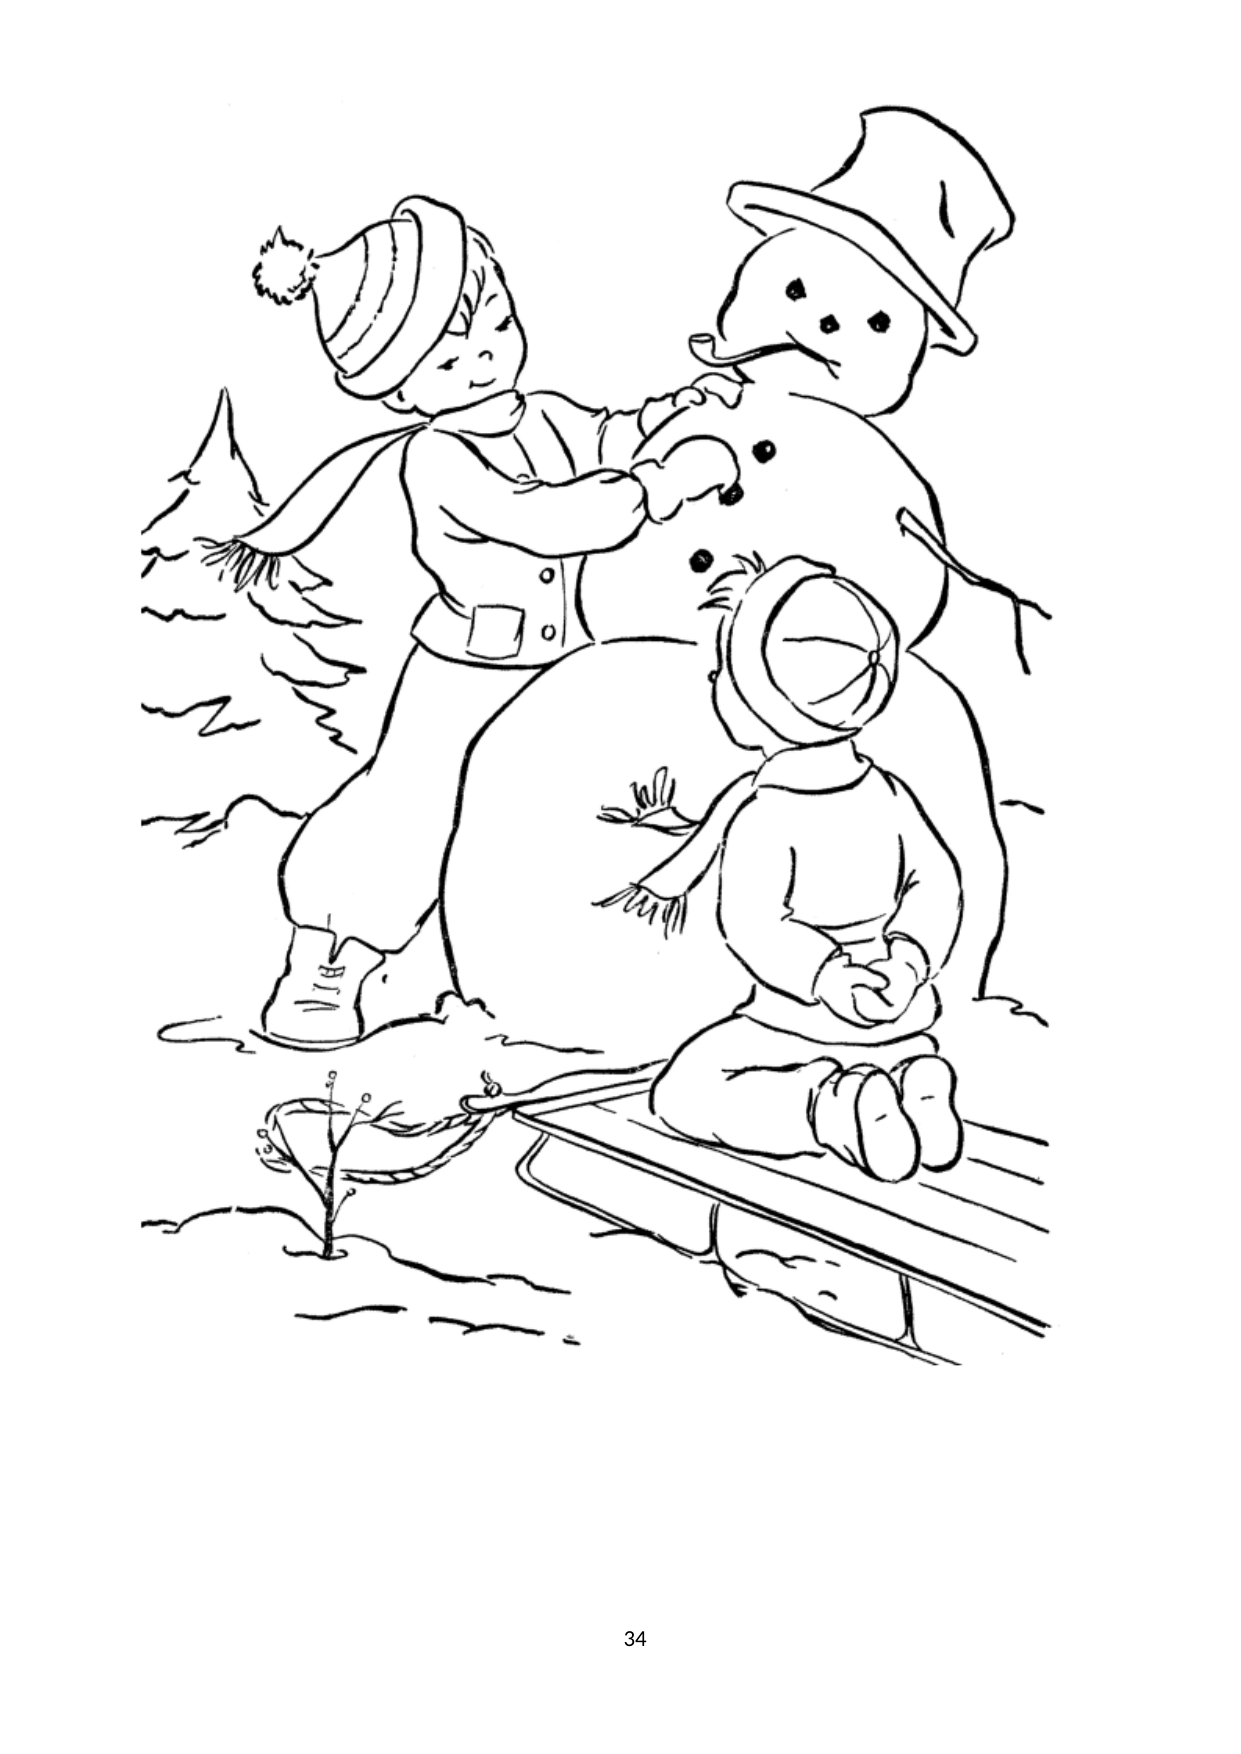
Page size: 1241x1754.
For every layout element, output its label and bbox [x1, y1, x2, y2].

picture [118, 88, 1071, 1414]
